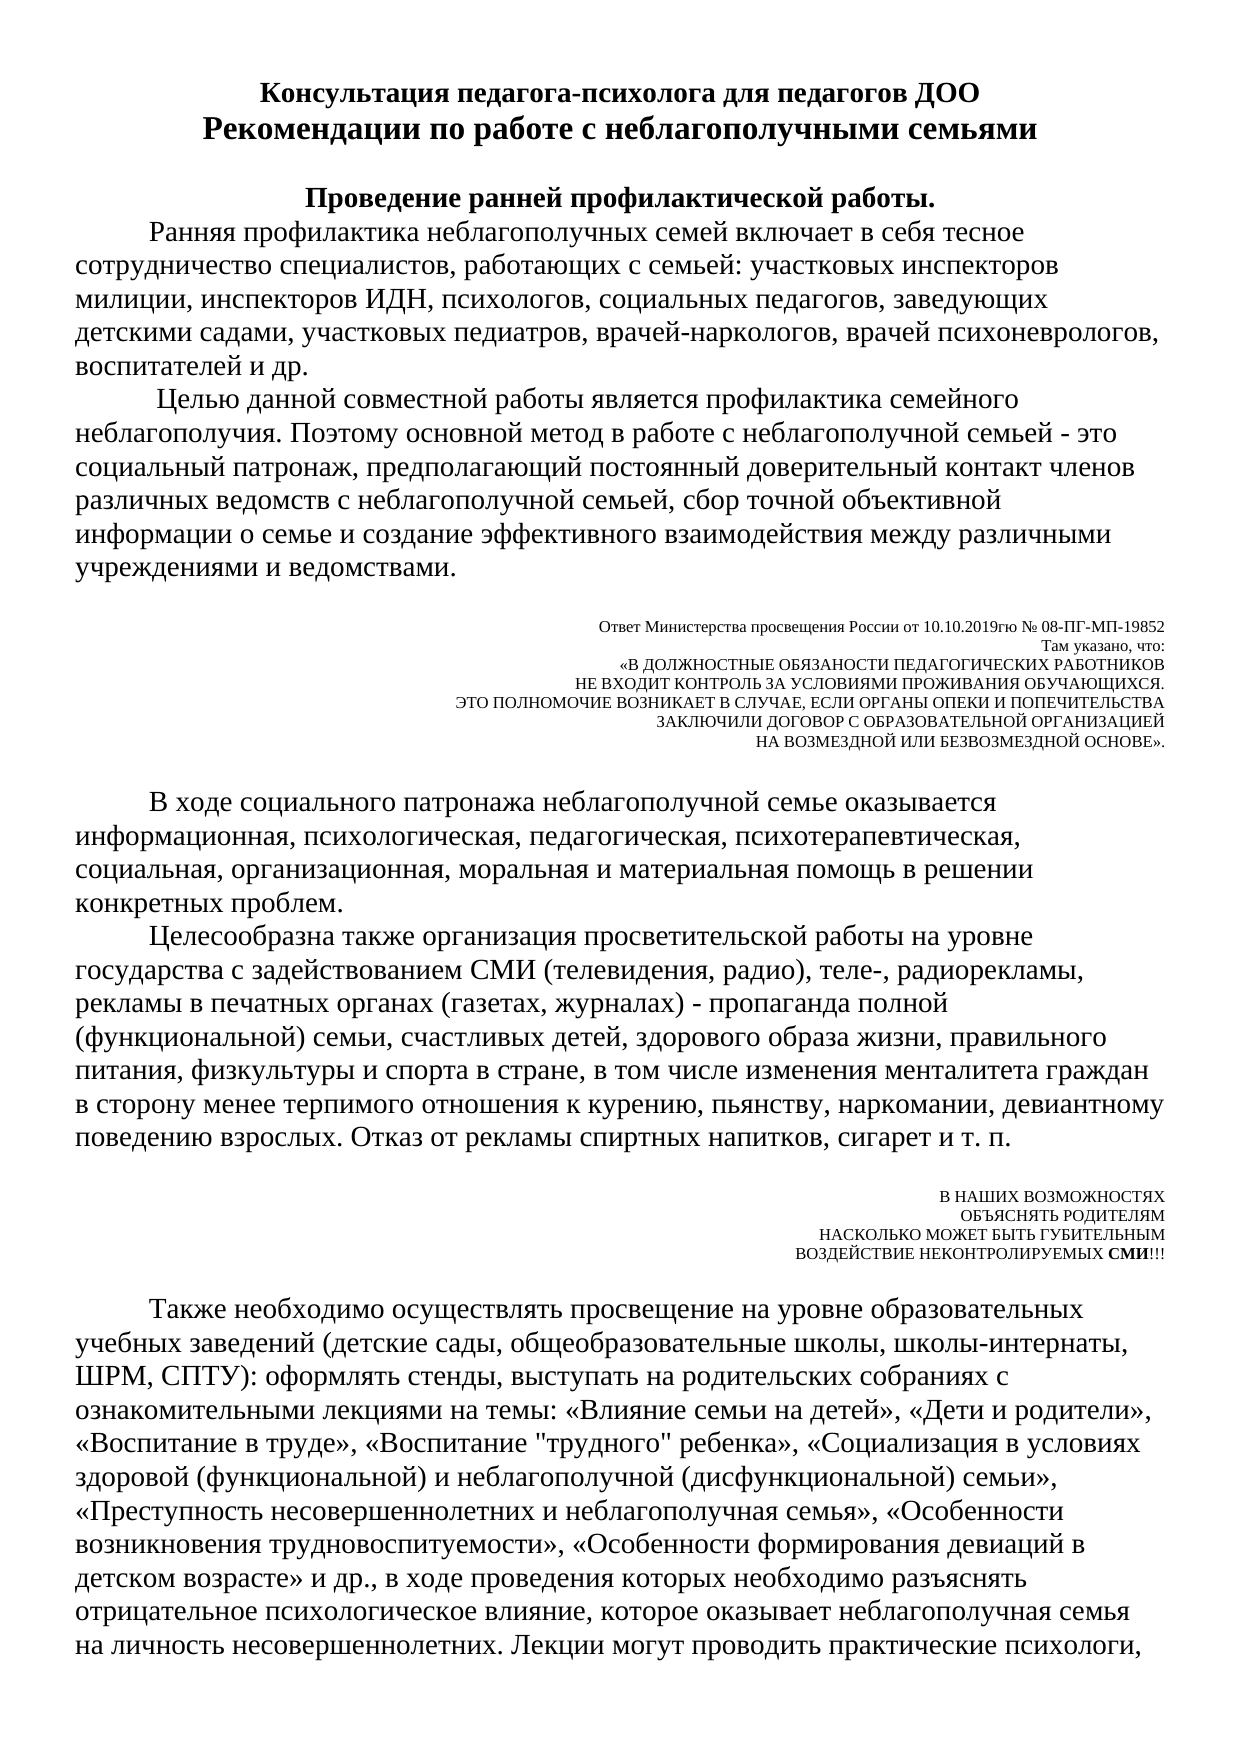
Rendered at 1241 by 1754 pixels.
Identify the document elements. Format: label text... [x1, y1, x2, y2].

text В ходе социального патронажа неблагополучной семье оказывается информационная, психологическая, педагогическая, психотерапевтическая, социальная, организационная, моральная и материальная помощь в решении конкретных проблем. [75, 784, 1165, 918]
text Целесообразна также организация просветительской работы на уровне государства с задействованием СМИ (телевидения, радио), теле-, радиорекламы, рекламы в печатных органах (газетах, журналах) - пропаганда полной (функциональной) семьи, счастливых детей, здорового образа жизни, правильного питания, физкультуры и спорта в стране, в том числе изменения менталитета граждан в сторону менее терпимого отношения к курению, пьянству, наркомании, девиантному поведению взрослых. Отказ от рекламы спиртных напитков, сигарет и т. п. [75, 918, 1165, 1153]
text Ранняя профилактика неблагополучных семей включает в себя тесное сотрудничество специалистов, работающих с семьей: участковых инспекторов милиции, инспекторов ИДН, психологов, социальных педагогов, заведующих детскими садами, участковых педиатров, врачей-наркологов, врачей психоневрологов, воспитателей и др. [75, 214, 1165, 382]
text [75, 1291, 1165, 1660]
text Целью данной совместной работы является профилактика семейного неблагополучия. Поэтому основной метод в работе с неблагополучной семьей - это социальный патронаж, предполагающий постоянный доверительный контакт членов различных ведомств с неблагополучной семьей, сбор точной объективной информации о семье и создание эффективного взаимодействия между различными учреждениями и ведомствами. [75, 382, 1165, 583]
text Ответ Министерства просвещения России от 10.10.2019гю № 08-ПГ-МП-19852 [75, 616, 1165, 636]
text «В ДОЛЖНОСТНЫЕ ОБЯЗАНОСТИ ПЕДАГОГИЧЕСКИХ РАБОТНИКОВ [75, 655, 1165, 674]
text ОБЪЯСНЯТЬ РОДИТЕЛЯМ [75, 1206, 1165, 1225]
text Там указано, что: [75, 636, 1165, 655]
text Консультация педагога-психолога для педагогов ДОО [75, 75, 1165, 108]
text ЭТО ПОЛНОМОЧИЕ ВОЗНИКАЕТ В СЛУЧАЕ, ЕСЛИ ОРГАНЫ ОПЕКИ И ПОПЕЧИТЕЛЬСТВА [75, 693, 1165, 712]
text НЕ ВХОДИТ КОНТРОЛЬ ЗА УСЛОВИЯМИ ПРОЖИВАНИЯ ОБУЧАЮЩИХСЯ. [75, 674, 1165, 693]
text ЗАКЛЮЧИЛИ ДОГОВОР С ОБРАЗОВАТЕЛЬНОЙ ОРГАНИЗАЦИЕЙ [75, 712, 1165, 731]
text ВОЗДЕЙСТВИЕ НЕКОНТРОЛИРУЕМЫХ СМИ!!! [75, 1244, 1165, 1263]
text Проведение ранней профилактической работы. [75, 180, 1165, 214]
text НАСКОЛЬКО МОЖЕТ БЫТЬ ГУБИТЕЛЬНЫМ [75, 1225, 1165, 1244]
text В НАШИХ ВОЗМОЖНОСТЯХ [75, 1187, 1165, 1206]
text Рекомендации по работе с неблагополучными семьями [75, 108, 1165, 147]
text НА ВОЗМЕЗДНОЙ ИЛИ БЕЗВОЗМЕЗДНОЙ ОСНОВЕ». [75, 731, 1165, 751]
